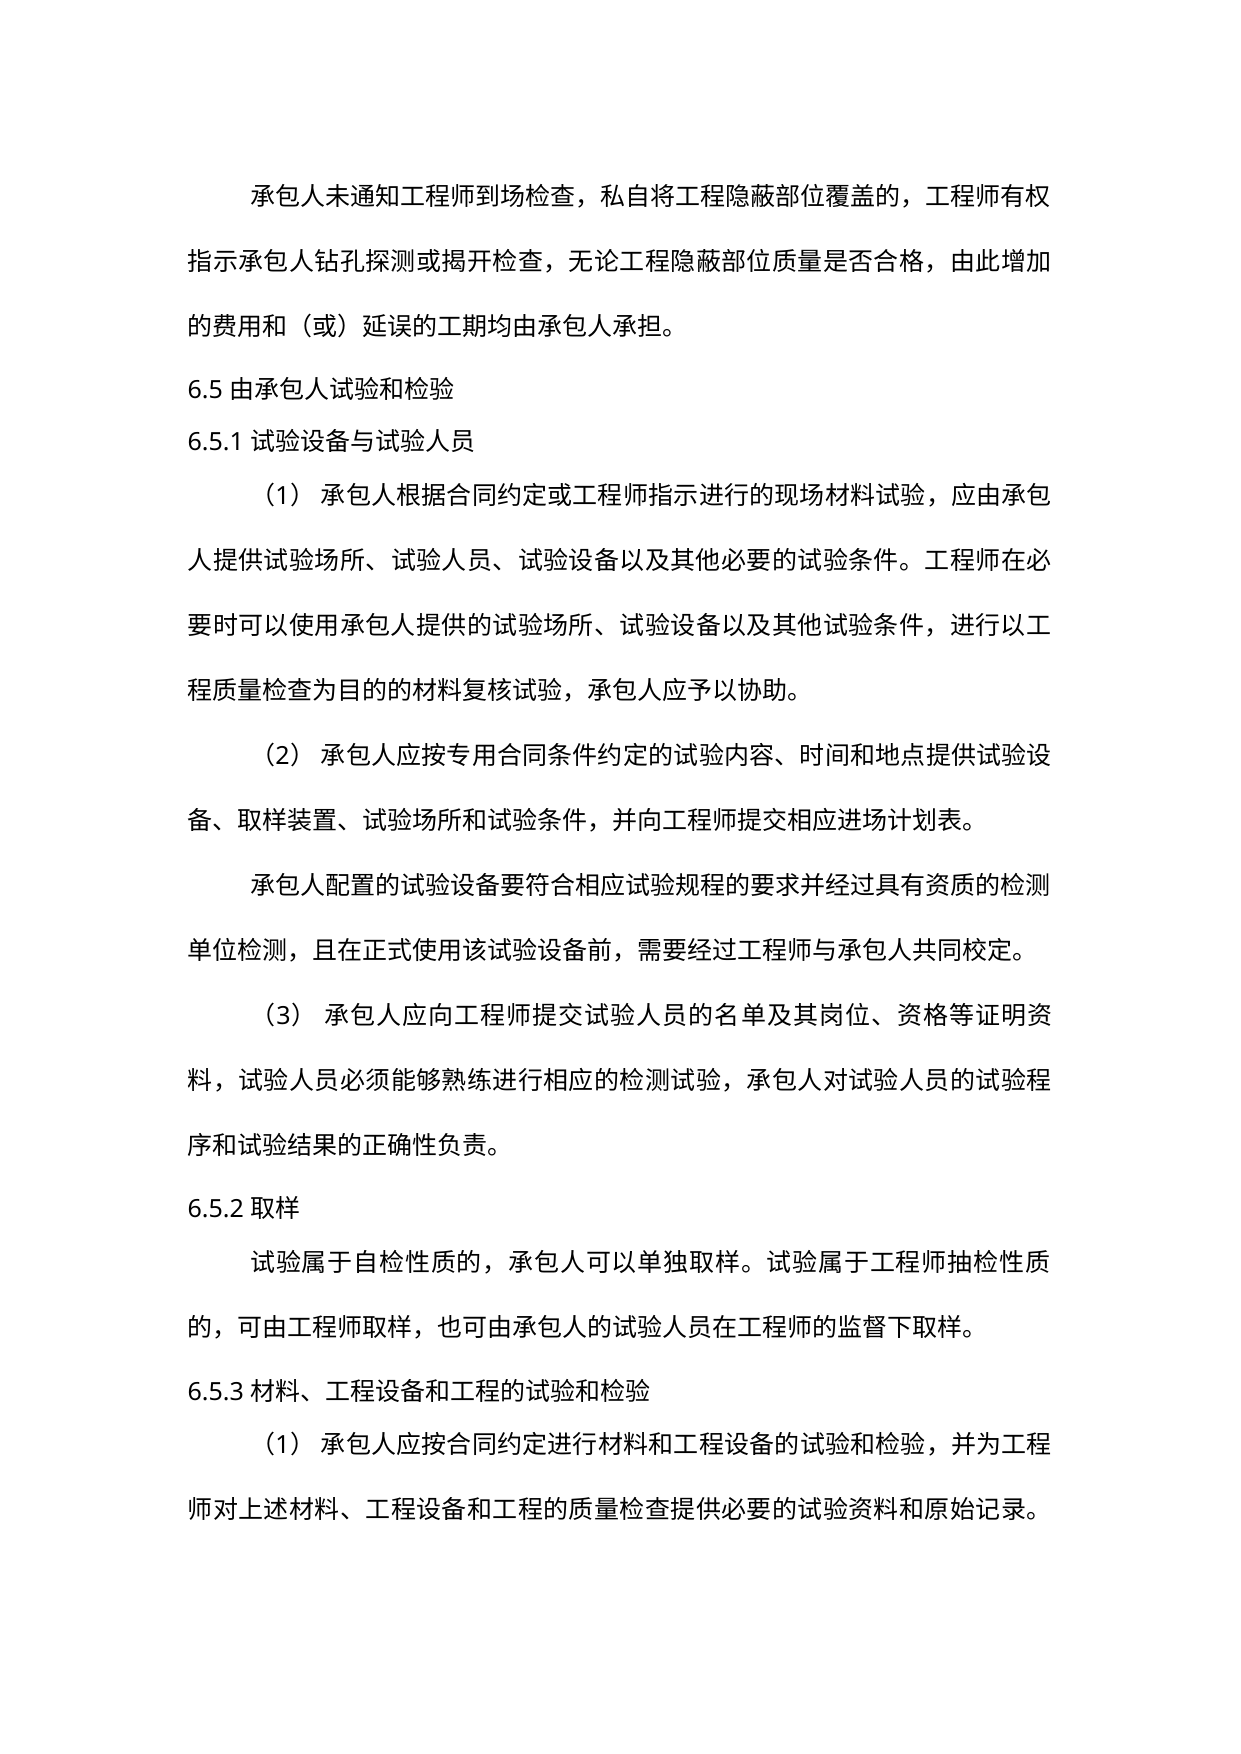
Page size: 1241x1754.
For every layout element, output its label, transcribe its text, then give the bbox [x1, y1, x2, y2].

text 试验属于自检性质的，承包人可以单独取样。试验属于工程师抽检性质的，可由工程师取样，也可由承包人的试验人员在工程师的监督下取样。 [187, 1228, 1053, 1358]
list 6.5.1 试验设备与试验人员 [187, 409, 1053, 461]
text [187, 1410, 1053, 1540]
list 6.5 由承包人试验和检验 [187, 357, 1053, 409]
text （1） 承包人根据合同约定或工程师指示进行的现场材料试验，应由承包人提供试验场所、试验人员、试验设备以及其他必要的试验条件。工程师在必要时可以使用承包人提供的试验场所、试验设备以及其他试验条件，进行以工程质量检查为目的的材料复核试验，承包人应予以协助。 [187, 461, 1053, 721]
text 承包人未通知工程师到场检查，私自将工程隐蔽部位覆盖的，工程师有权指示承包人钻孔探测或揭开检查，无论工程隐蔽部位质量是否合格，由此增加的费用和（或）延误的工期均由承包人承担。 [187, 162, 1053, 357]
text （2） 承包人应按专用合同条件约定的试验内容、时间和地点提供试验设备、取样装置、试验场所和试验条件，并向工程师提交相应进场计划表。 [187, 721, 1053, 851]
text （3） 承包人应向工程师提交试验人员的名单及其岗位、资格等证明资料，试验人员必须能够熟练进行相应的检测试验，承包人对试验人员的试验程序和试验结果的正确性负责。 [187, 981, 1053, 1176]
list 6.5.2 取样 [187, 1176, 1053, 1228]
text 承包人配置的试验设备要符合相应试验规程的要求并经过具有资质的检测单位检测，且在正式使用该试验设备前，需要经过工程师与承包人共同校定。 [187, 851, 1053, 981]
list 6.5.3 材料、工程设备和工程的试验和检验 [187, 1358, 1053, 1410]
